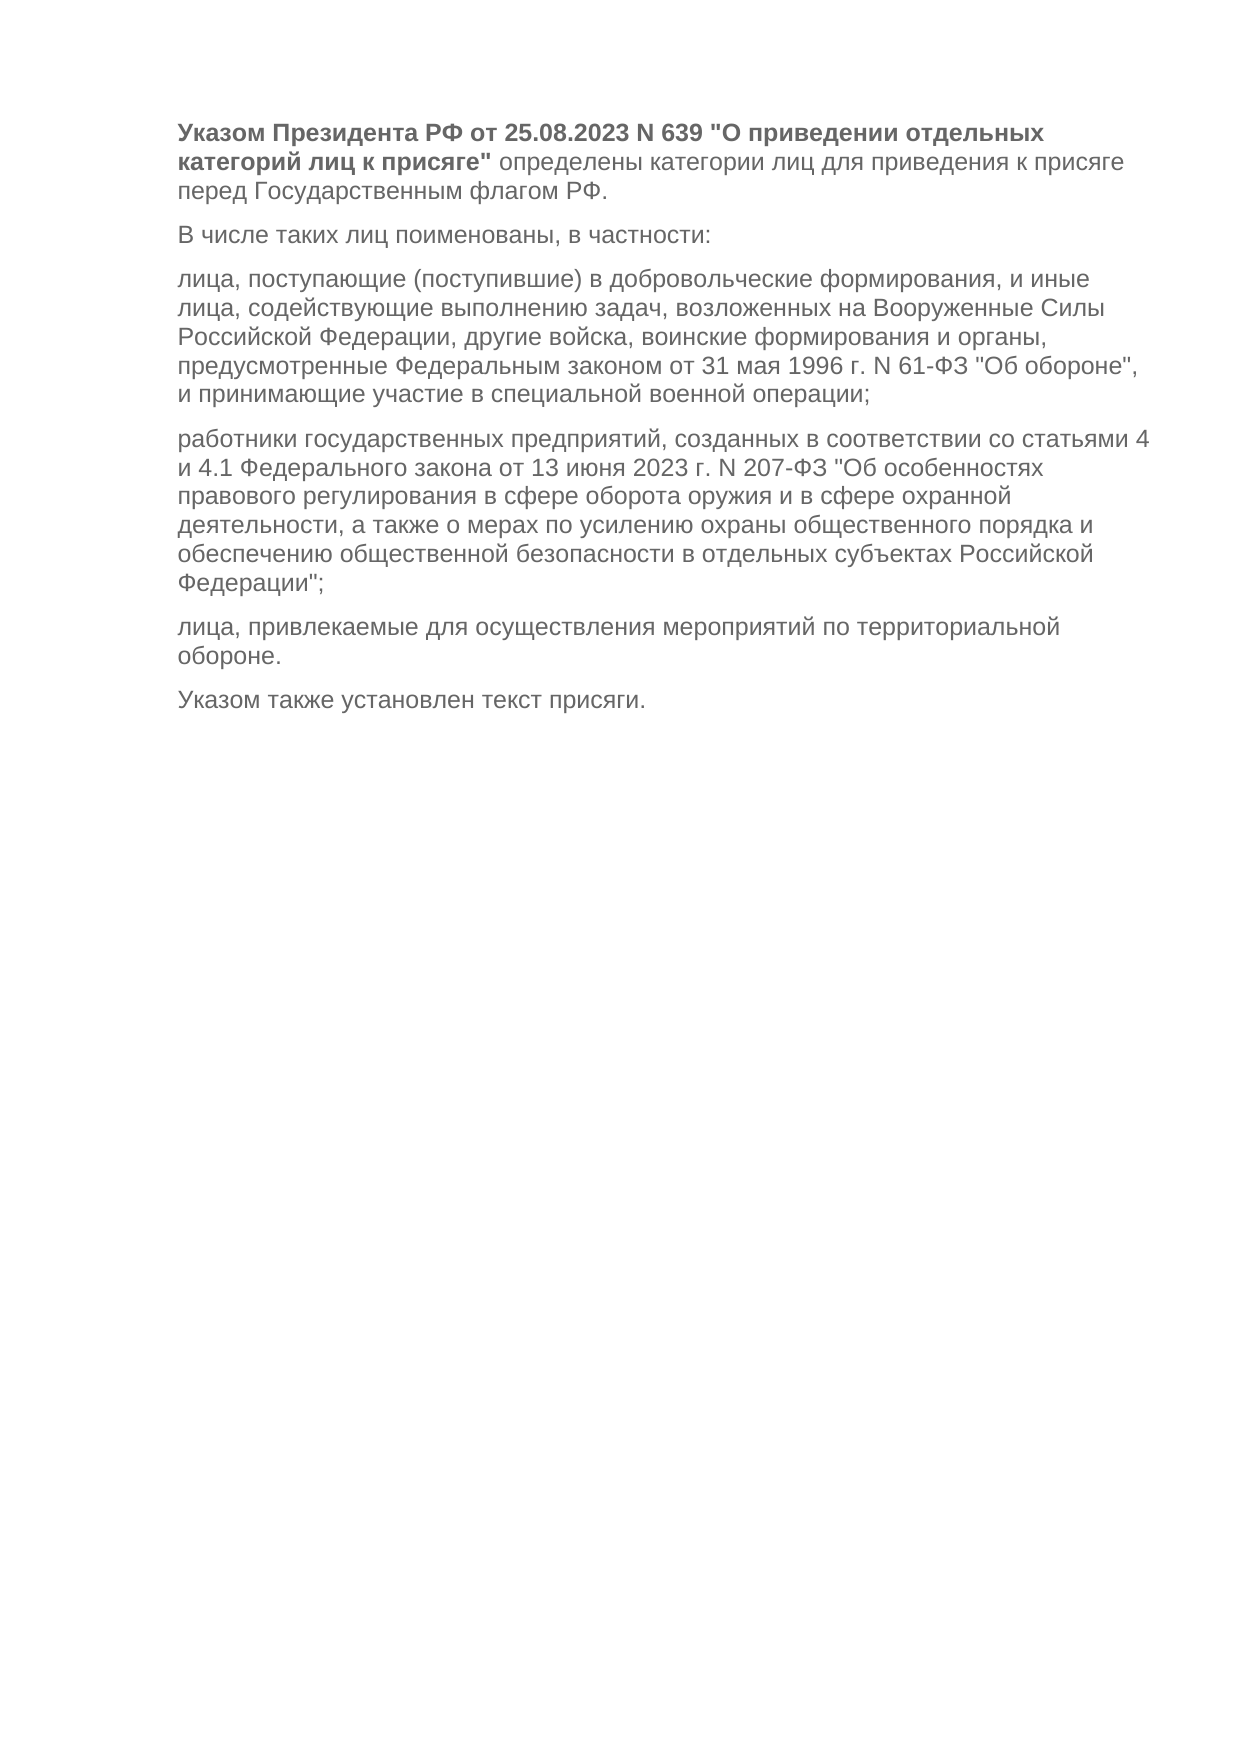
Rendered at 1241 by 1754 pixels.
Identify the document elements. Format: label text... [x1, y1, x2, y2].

text В числе таких лиц поименованы, в частности: [177, 220, 1152, 249]
text лица, поступающие (поступившие) в добровольческие формирования, и иные лица, содействующие выполнению задач, возложенных на Вооруженные Силы Российской Федерации, другие войска, воинские формирования и органы, предусмотренные Федеральным законом от 31 мая 1996 г. N 61-ФЗ "Об обороне", и принимающие участие в специальной военной операции; [177, 264, 1152, 408]
text работники государственных предприятий, созданных в соответствии со статьями 4 и 4.1 Федерального закона от 13 июня 2023 г. N 207-ФЗ "Об особенностях правового регулирования в сфере оборота оружия и в сфере охранной деятельности, а также о мерах по усилению охраны общественного порядка и обеспечению общественной безопасности в отдельных субъектах Российской Федерации"; [177, 424, 1152, 596]
text Указом Президента РФ от 25.08.2023 N 639 "О приведении отдельных категорий лиц к присяге" определены категории лиц для приведения к присяге перед Государственным флагом РФ. [177, 118, 1152, 204]
text лица, привлекаемые для осуществления мероприятий по территориальной обороне. [177, 612, 1152, 669]
text Указом также установлен текст присяги. [177, 685, 1152, 714]
